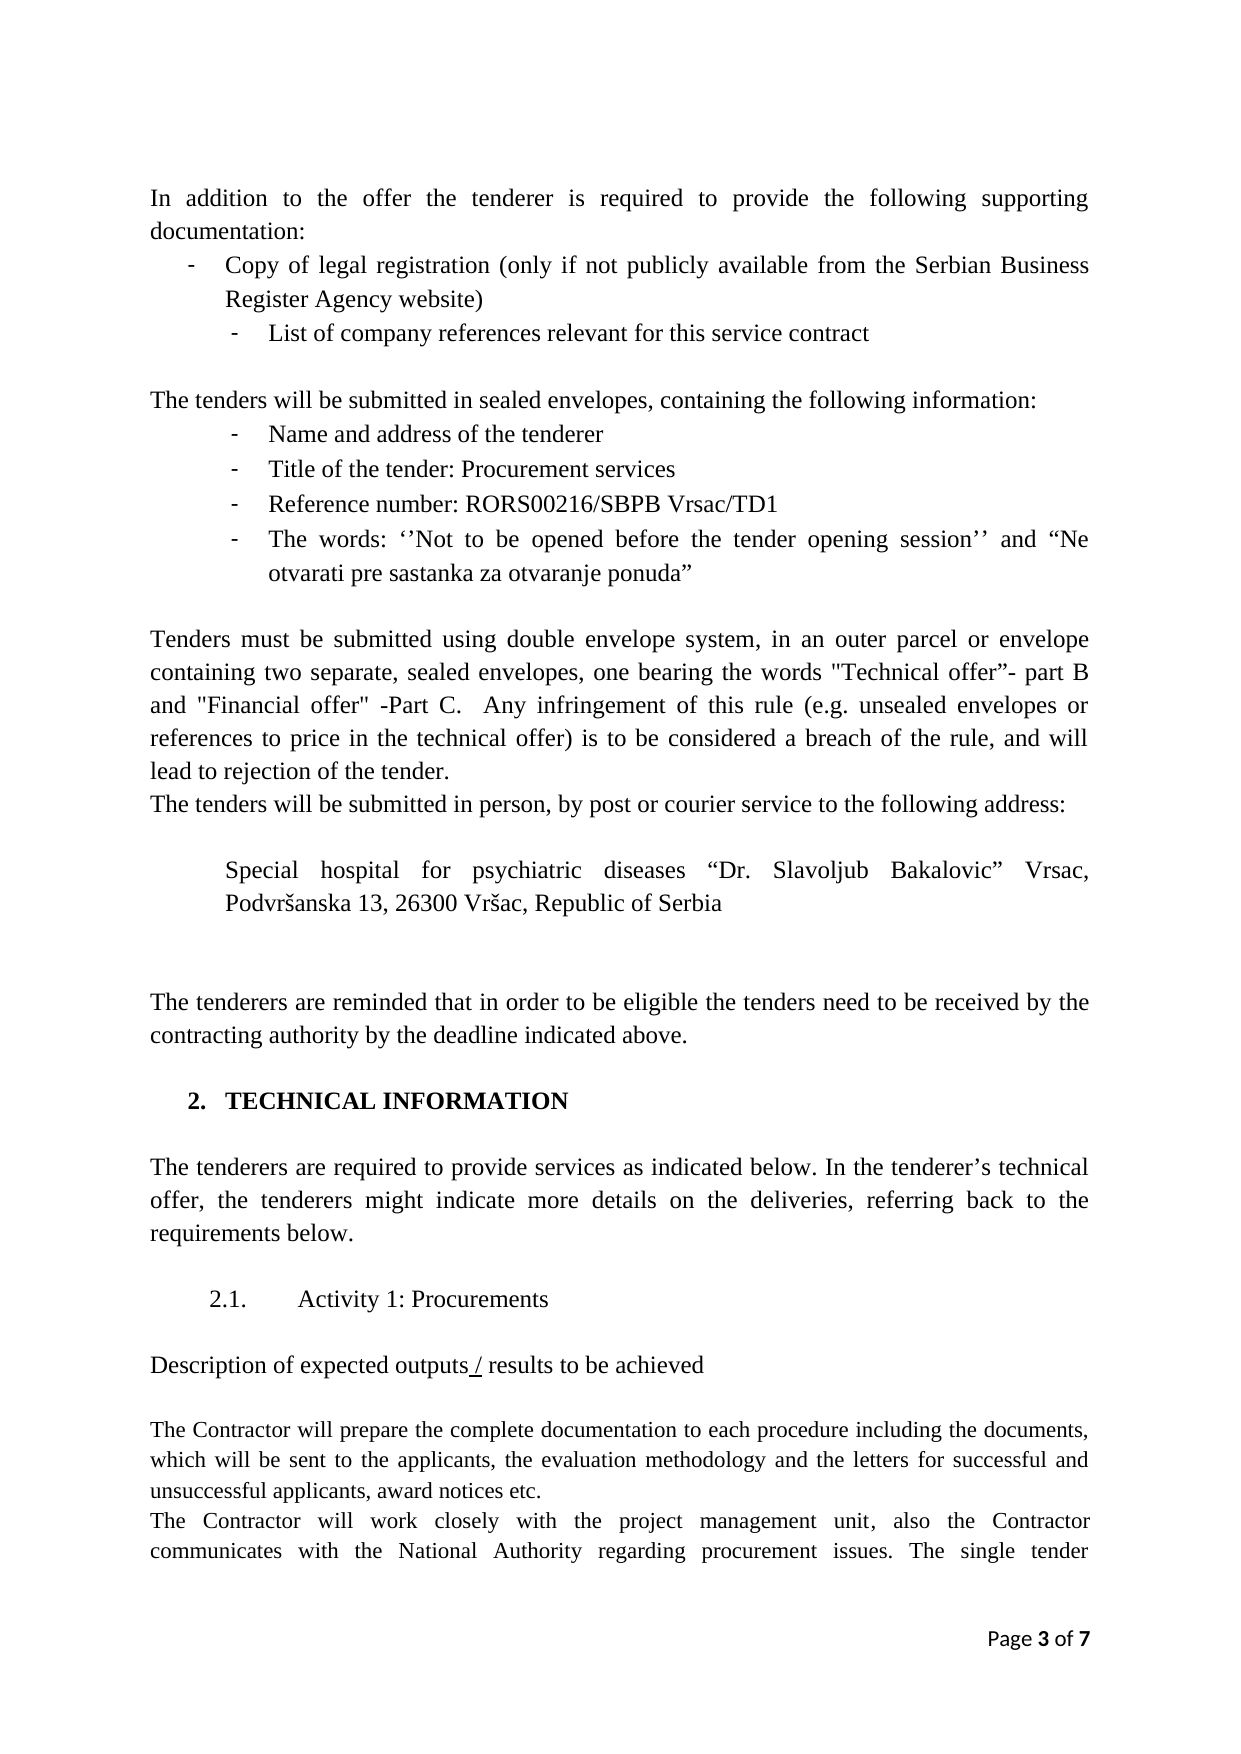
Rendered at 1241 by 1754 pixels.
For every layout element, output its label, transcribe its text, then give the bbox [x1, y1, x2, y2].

list Activity 1: Procurements [209, 1284, 1090, 1313]
text The tenderers are reminded that in order to be eligible the tenders need to be received by the contracting authority by the deadline indicated above. [150, 987, 1090, 1049]
text The tenderers are required to provide services as indicated below. In the tenderer’s technical offer, the tenderers might indicate more details on the deliveries, referring back to the requirements below. [150, 1152, 1090, 1247]
text Special hospital for psychiatric diseases “Dr. Slavoljub Bakalovic” Vrsac, Podvršanska 13, 26300 Vršac, Republic of Serbia [225, 855, 1090, 917]
list TECHNICAL INFORMATION [187, 1086, 1090, 1115]
text The tenders will be submitted in person, by post or courier service to the following address: [150, 789, 1090, 818]
list Reference number: RORS00216/SBPB Vrsac/TD1 [231, 488, 1090, 518]
list Name and address of the tenderer [231, 418, 1090, 448]
text The Contractor will prepare the complete documentation to each procedure including the documents, which will be sent to the applicants, the evaluation methodology and the letters for successful and unsuccessful applicants, award notices etc. [150, 1416, 1090, 1503]
text The tenders will be submitted in sealed envelopes, containing the following information: [150, 385, 1090, 414]
text Tenders must be submitted using double envelope system, in an outer parcel or envelope containing two separate, sealed envelopes, one bearing the words "Technical offer”- part B and "Financial offer" -Part C. Any infringement of this rule (e.g. unsealed envelopes or references to price in the technical offer) is to be considered a breach of the rule, and will lead to rejection of the tender. [150, 624, 1090, 784]
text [150, 1507, 1090, 1563]
text In addition to the offer the tenderer is required to provide the following supporting documentation: [150, 183, 1090, 245]
list Copy of legal registration (only if not publicly available from the Serbian Business Register Agency website) [187, 249, 1090, 313]
list The words: ‘’Not to be opened before the tender opening session’’ and “Ne otvarati pre sastanka za otvaranje ponuda” [231, 523, 1090, 586]
list List of company references relevant for this service contract [231, 317, 1090, 347]
list Title of the tender: Procurement services [231, 453, 1090, 483]
text Description of expected outputs / results to be achieved [150, 1350, 1090, 1379]
